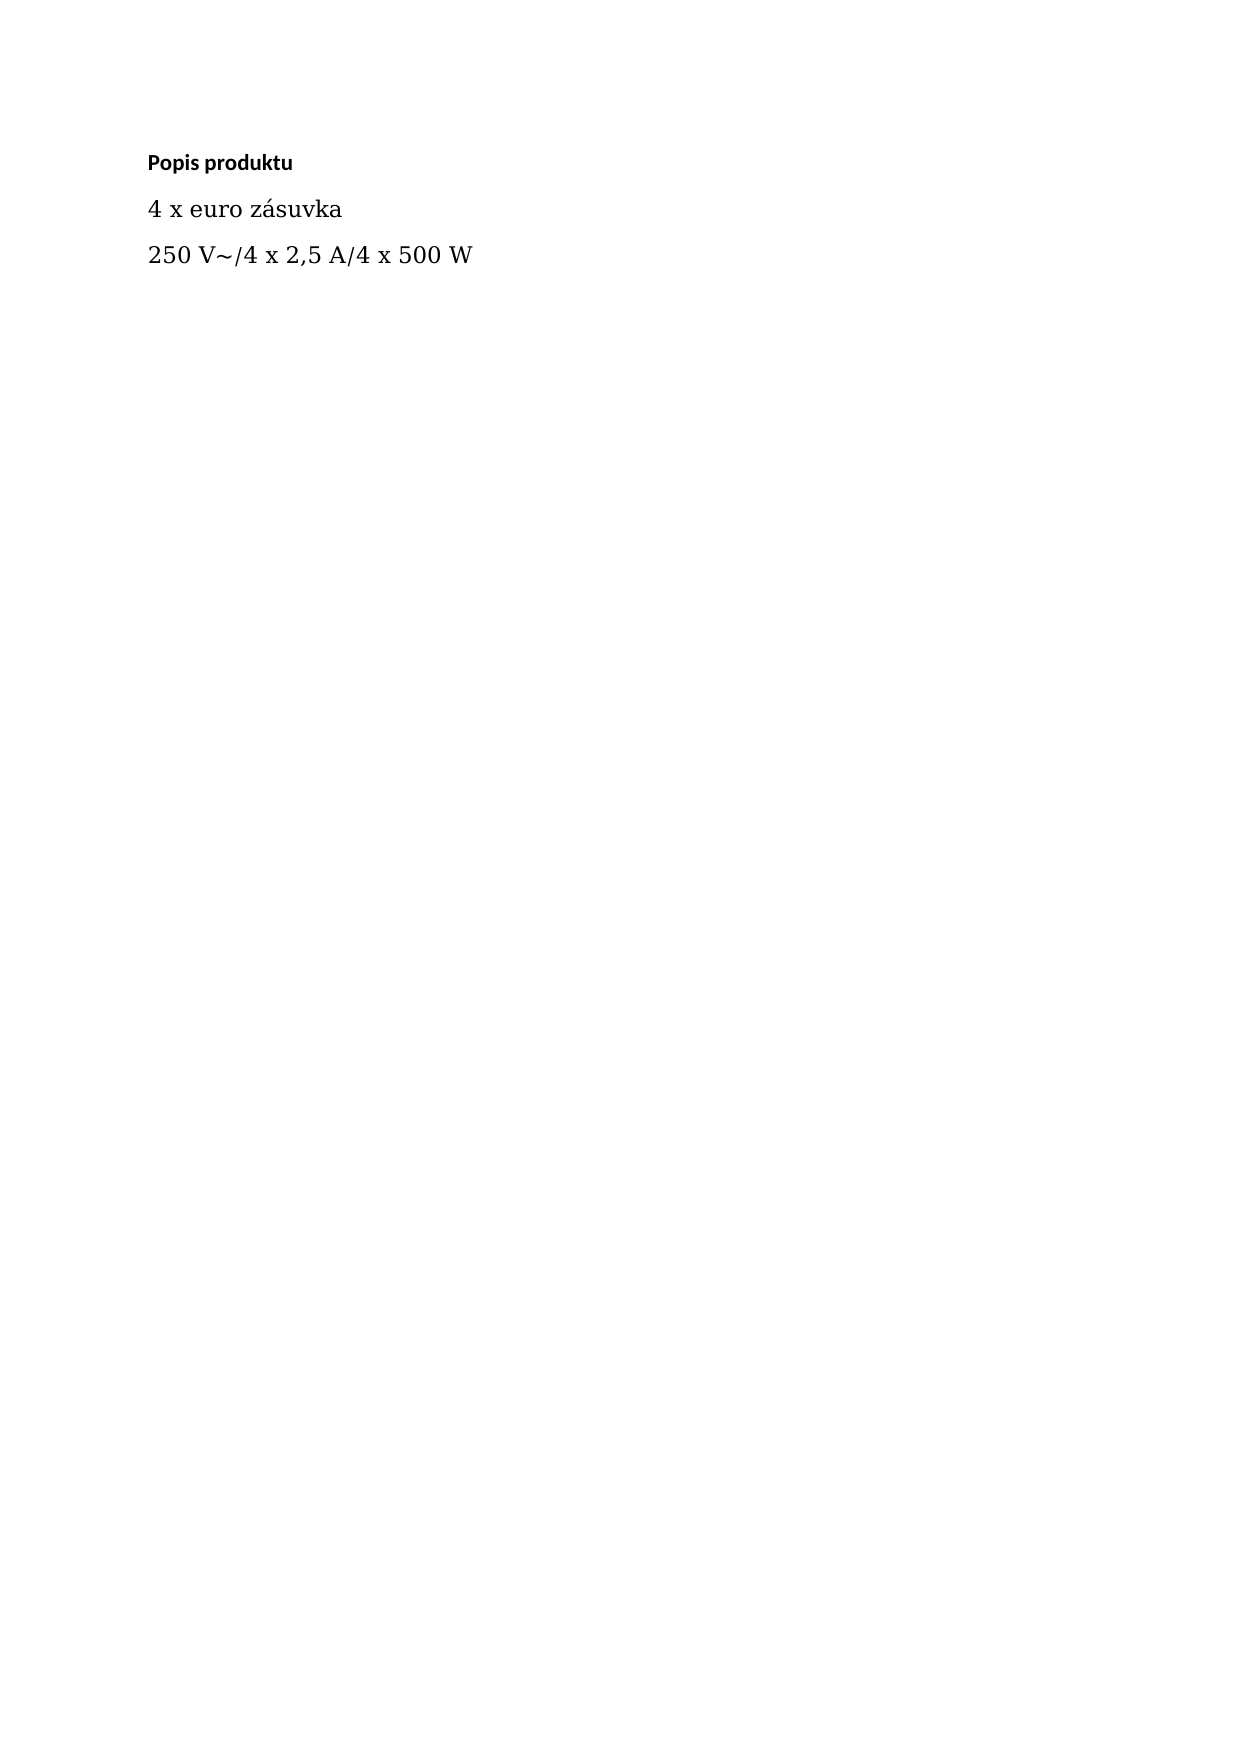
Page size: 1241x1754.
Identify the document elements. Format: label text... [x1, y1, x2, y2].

text 4 x euro zásuvka [148, 194, 1093, 222]
text Popis produktu [148, 148, 1093, 176]
text 250 V∼/4 x 2,5 A/4 x 500 W [148, 241, 1093, 268]
